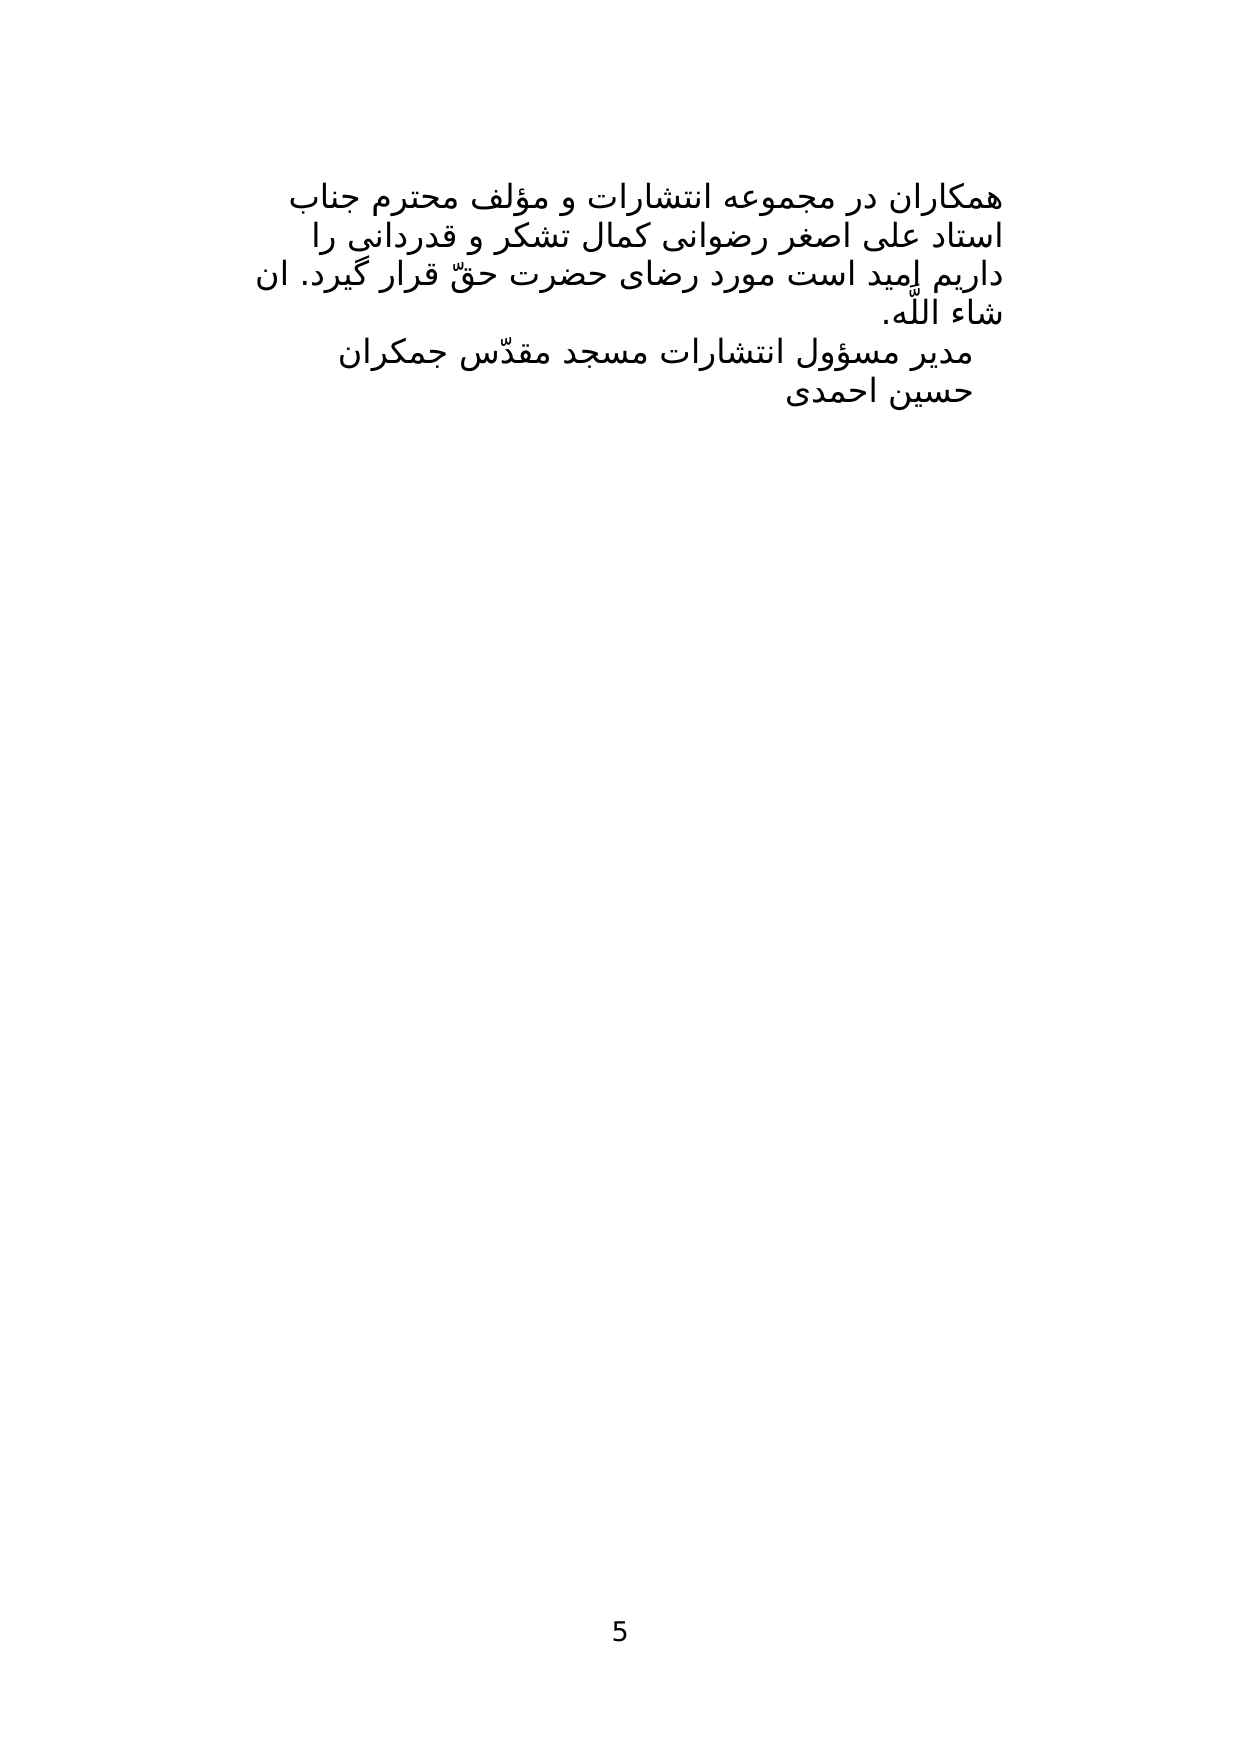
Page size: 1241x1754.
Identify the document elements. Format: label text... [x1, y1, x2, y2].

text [236, 177, 1004, 333]
text حسین احمدی [236, 371, 1004, 410]
text مدیر مسؤول انتشارات مسجد مقدّس جمکران [236, 333, 1004, 371]
